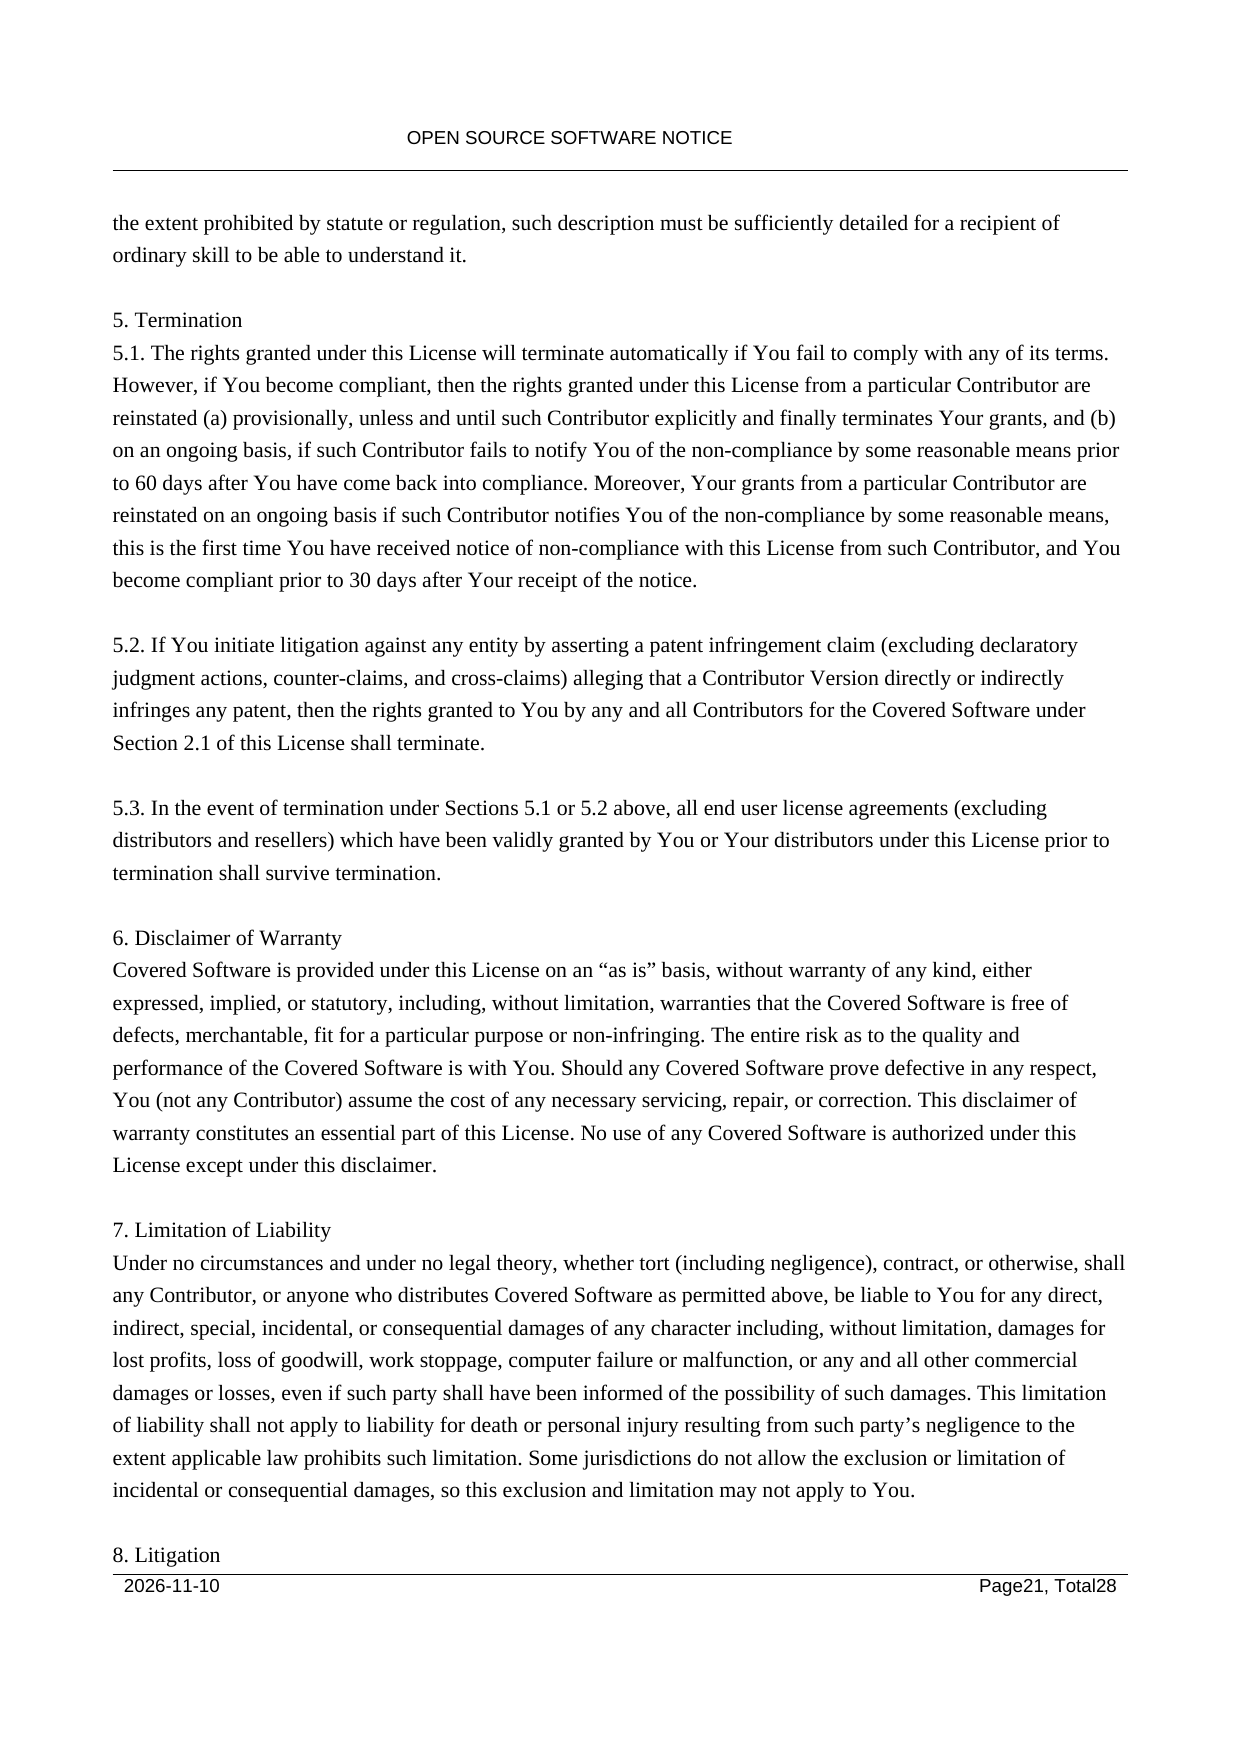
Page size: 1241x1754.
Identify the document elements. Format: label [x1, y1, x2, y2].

text [112, 206, 1128, 1571]
